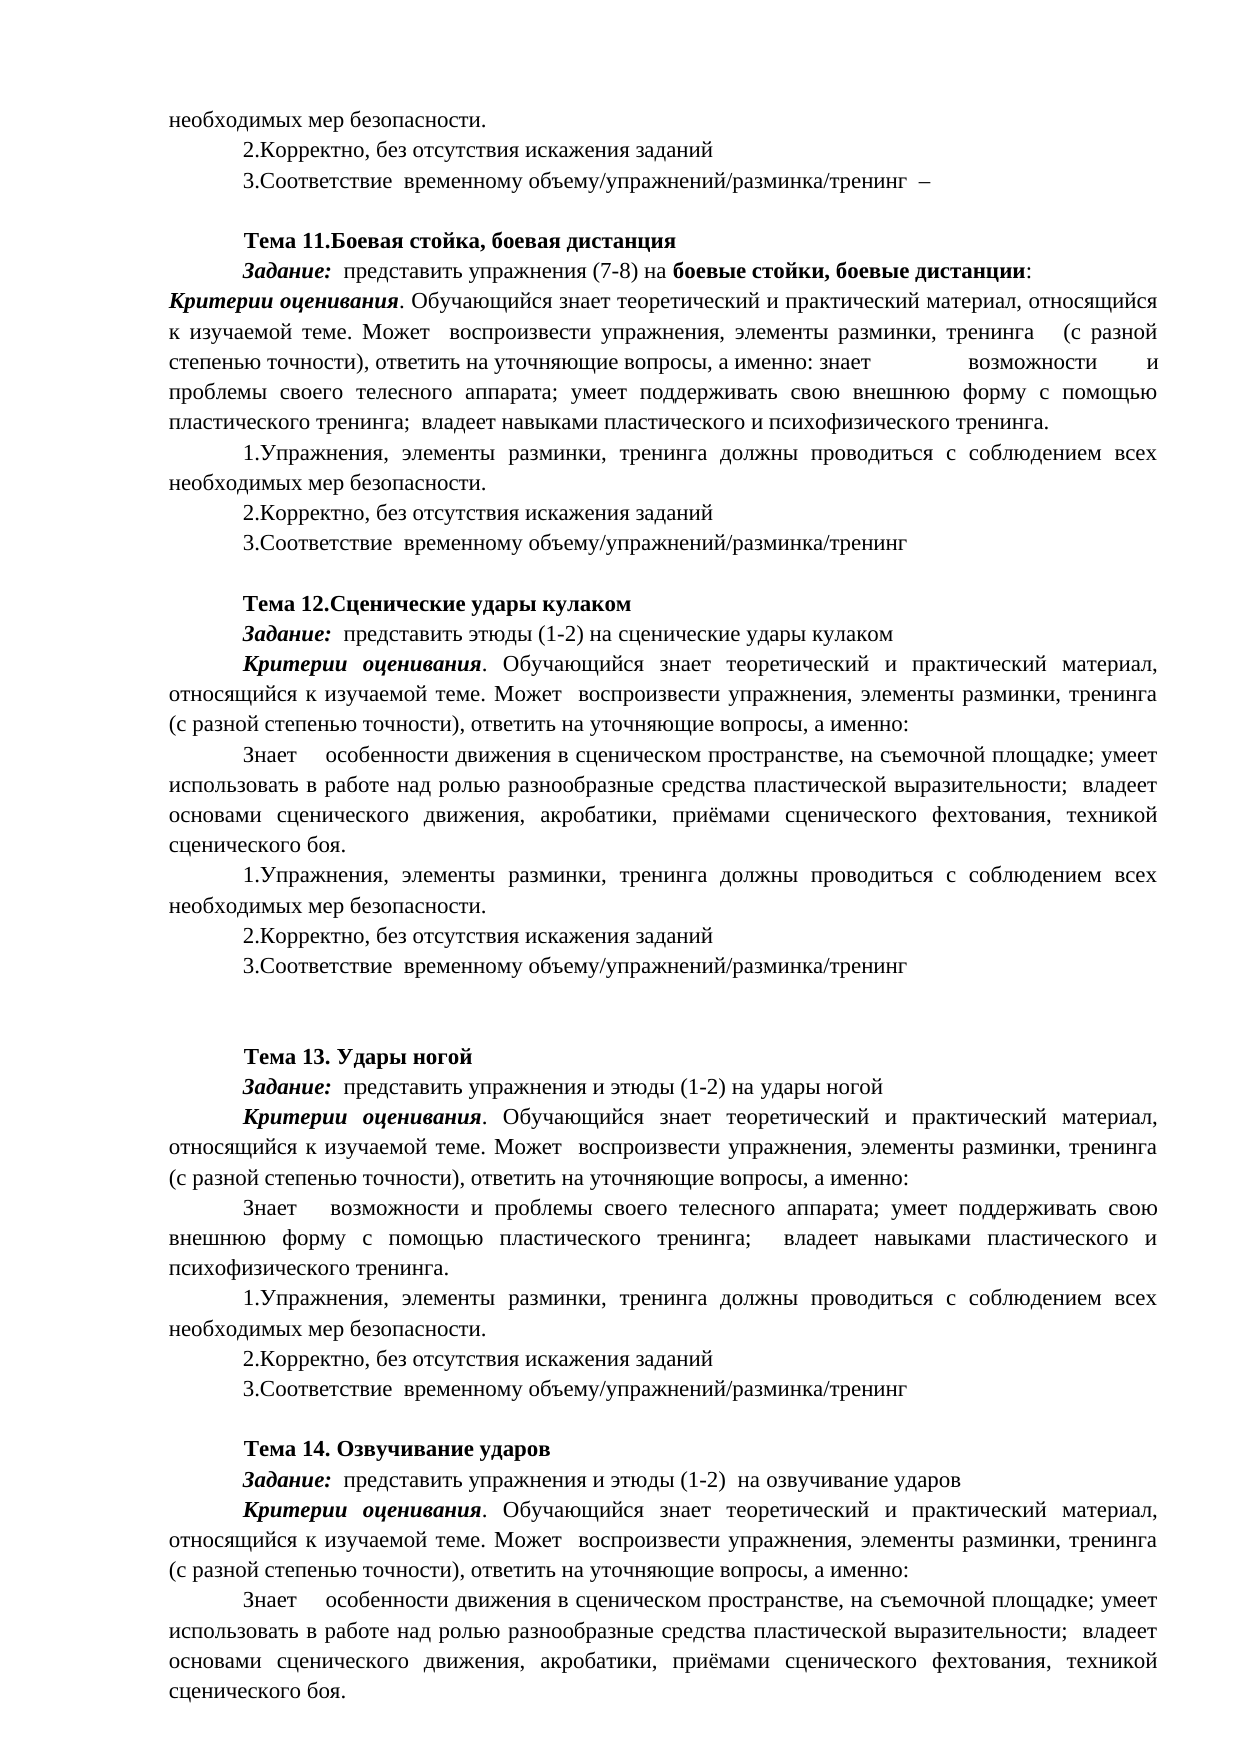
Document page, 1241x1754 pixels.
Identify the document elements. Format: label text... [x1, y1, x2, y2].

text 3.Соответствие временному объему/упражнений/разминка/тренинг – [169, 167, 1159, 193]
text 2.Корректно, без отсутствия искажения заданий [169, 136, 1159, 163]
text Задание: представить упражнения и этюды (1-2) на озвучивание ударов [169, 1466, 1159, 1492]
text Знает особенности движения в сценическом пространстве, на съемочной площадке; умеет использовать в работе над ролью разнообразные средства пластической выразительности; владеет основами сценического движения, акробатики, приёмами сценического фехтования, техникой сценического боя. [169, 1586, 1159, 1703]
text Тема 13. Удары ногой [169, 1043, 1159, 1069]
text 1.Упражнения, элементы разминки, тренинга должны проводиться с соблюдением всех необходимых мер безопасности. [169, 861, 1159, 918]
text Тема 11.Боевая стойка, боевая дистанция [169, 227, 1159, 253]
text Задание: представить упражнения и этюды (1-2) на удары ногой [169, 1073, 1159, 1099]
text 3.Соответствие временному объему/упражнений/разминка/тренинг [169, 529, 1159, 556]
text Знает особенности движения в сценическом пространстве, на съемочной площадке; умеет использовать в работе над ролью разнообразные средства пластической выразительности; владеет основами сценического движения, акробатики, приёмами сценического фехтования, техникой сценического боя. [169, 741, 1159, 858]
text Тема 12.Сценические удары кулаком [169, 589, 1159, 616]
text Критерии оценивания. Обучающийся знает теоретический и практический материал, относящийся к изучаемой теме. Может воспроизвести упражнения, элементы разминки, тренинга (с разной степенью точности), ответить на уточняющие вопросы, а именно: [169, 1496, 1159, 1583]
text Тема 14. Озвучивание ударов [169, 1435, 1159, 1462]
text Задание: представить этюды (1-2) на сценические удары кулаком [169, 620, 1159, 646]
text Знает возможности и проблемы своего телесного аппарата; умеет поддерживать свою внешнюю форму с помощью пластического тренинга; владеет навыками пластического и психофизического тренинга. [169, 1194, 1159, 1281]
text 1.Упражнения, элементы разминки, тренинга должны проводиться с соблюдением всех необходимых мер безопасности. [169, 438, 1159, 495]
text Критерии оценивания. Обучающийся знает теоретический и практический материал, относящийся к изучаемой теме. Может воспроизвести упражнения, элементы разминки, тренинга (с разной степенью точности), ответить на уточняющие вопросы, а именно: [169, 1103, 1159, 1190]
text Задание: представить упражнения (7-8) на боевые стойки, боевые дистанции: [169, 257, 1159, 284]
text 3.Соответствие временному объему/упражнений/разминка/тренинг [169, 952, 1159, 978]
text 1.Упражнения, элементы разминки, тренинга должны проводиться с соблюдением всех необходимых мер безопасности. [169, 1284, 1159, 1341]
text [169, 106, 1159, 133]
text 2.Корректно, без отсутствия искажения заданий [169, 499, 1159, 525]
text 2.Корректно, без отсутствия искажения заданий [169, 922, 1159, 948]
text 2.Корректно, без отсутствия искажения заданий [169, 1345, 1159, 1371]
text Критерии оценивания. Обучающийся знает теоретический и практический материал, относящийся к изучаемой теме. Может воспроизвести упражнения, элементы разминки, тренинга (с разной степенью точности), ответить на уточняющие вопросы, а именно: [169, 650, 1159, 737]
text 3.Соответствие временному объему/упражнений/разминка/тренинг [169, 1375, 1159, 1401]
text Критерии оценивания. Обучающийся знает теоретический и практический материал, относящийся к изучаемой теме. Может воспроизвести упражнения, элементы разминки, тренинга (с разной степенью точности), ответить на уточняющие вопросы, а именно: знает возможности и проблемы своего телесного аппарата; умеет поддерживать свою внешнюю форму с помощью пластического тренинга; владеет навыками пластического и психофизического тренинга. [169, 287, 1159, 435]
